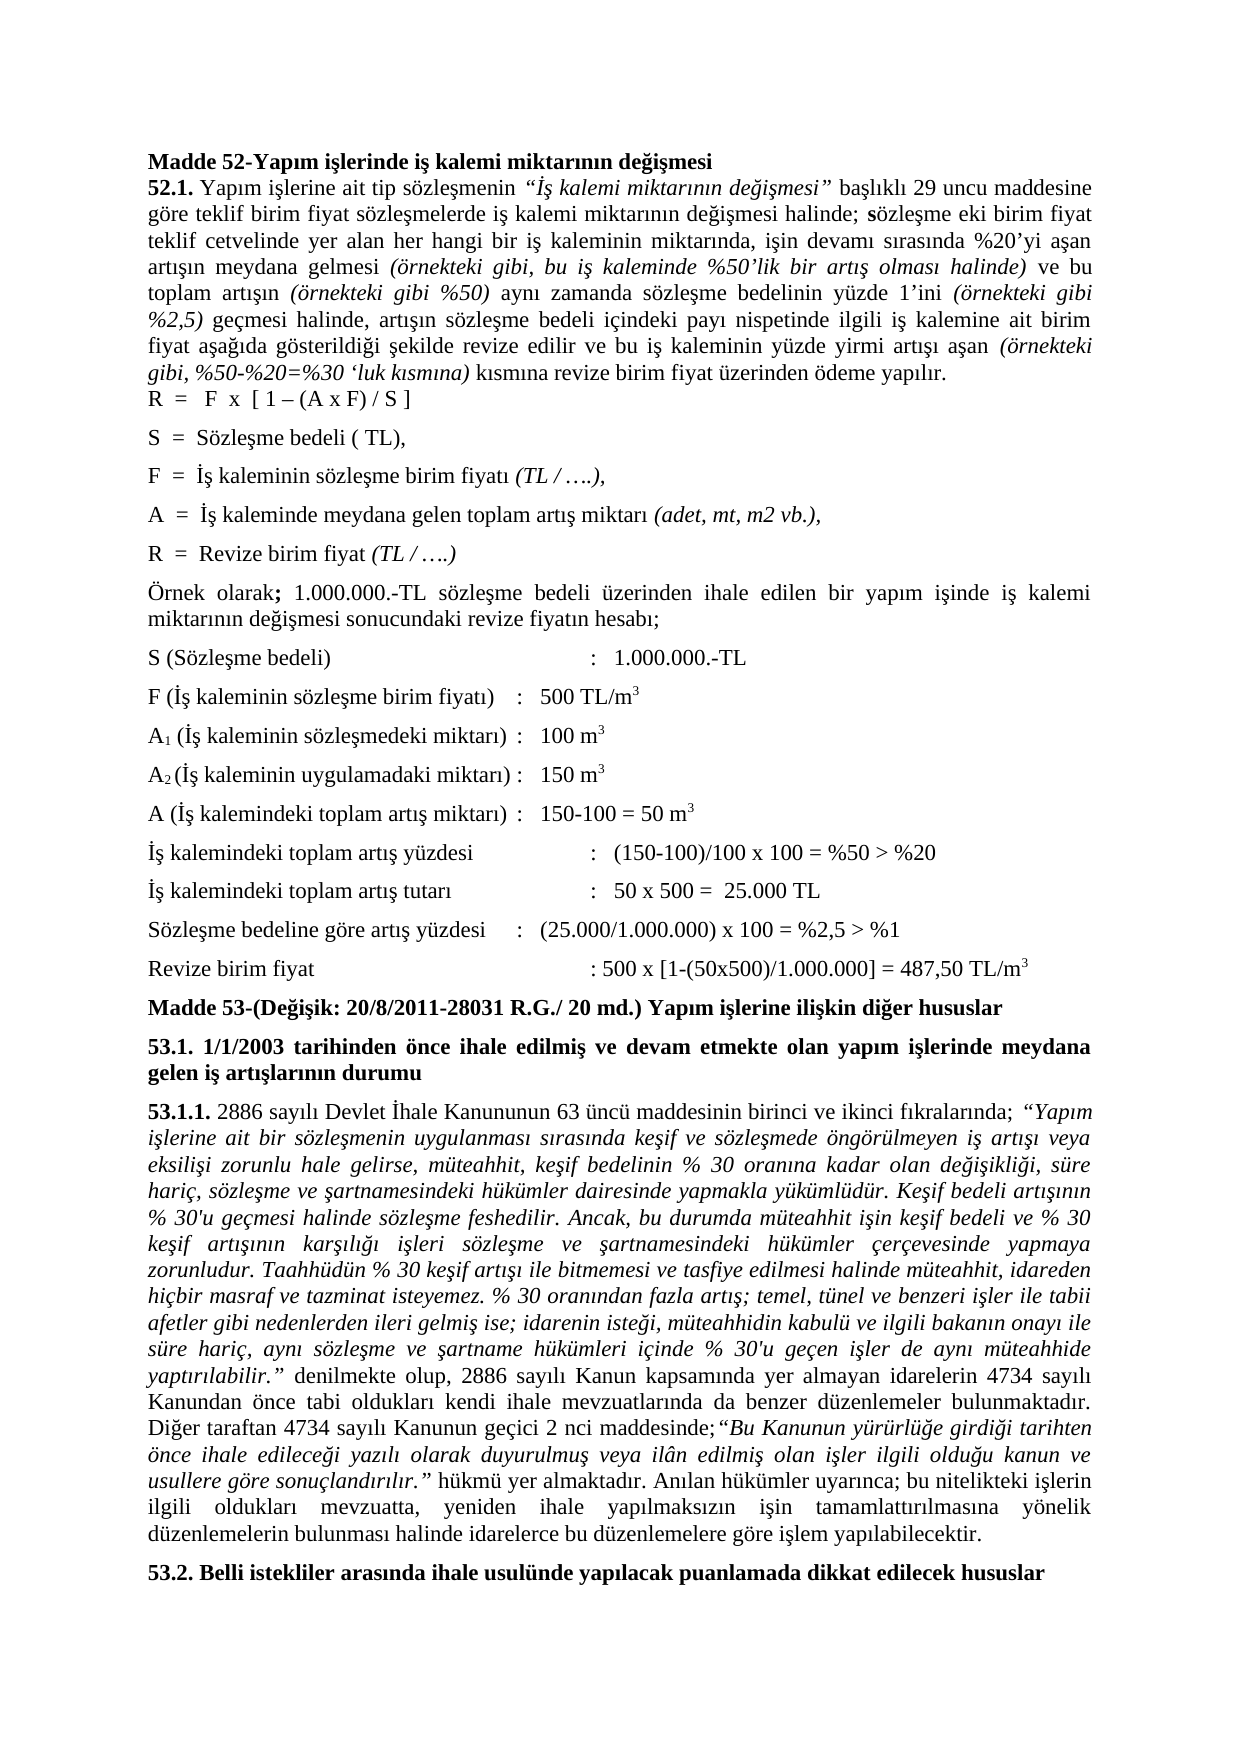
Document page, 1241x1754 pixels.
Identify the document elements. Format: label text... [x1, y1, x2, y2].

text Madde 53-(Değişik: 20/8/2011-28031 R.G./ 20 md.) Yapım işlerine ilişkin diğer hususlar [148, 994, 1092, 1020]
text S (Sözleşme bedeli) : 1.000.000.-TL [148, 644, 1092, 671]
text 53.1.1. 2886 sayılı Devlet İhale Kanununun 63 üncü maddesinin birinci ve ikinci fıkralarında; “Yapım işlerine ait bir sözleşmenin uygulanması sırasında keşif ve sözleşmede öngörülmeyen iş artışı veya eksilişi zorunlu hale gelirse, müteahhit, keşif bedelinin % 30 oranına kadar olan değişikliği, süre hariç, sözleşme ve şartnamesindeki hükümler dairesinde yapmakla yükümlüdür. Keşif bedeli artışının % 30'u geçmesi halinde sözleşme feshedilir. Ancak, bu durumda müteahhit işin keşif bedeli ve % 30 keşif artışının karşılığı işleri sözleşme ve şartnamesindeki hükümler çerçevesinde yapmaya zorunludur. Taahhüdün % 30 keşif artışı ile bitmemesi ve tasfiye edilmesi halinde müteahhit, idareden hiçbir masraf ve tazminat isteyemez. % 30 oranından fazla artış; temel, tünel ve benzeri işler ile tabii afetler gibi nedenlerden ileri gelmiş ise; idarenin isteği, müteahhidin kabulü ve ilgili bakanın onayı ile süre hariç, aynı sözleşme ve şartname hükümleri içinde % 30'u geçen işler de aynı müteahhide yaptırılabilir.” denilmekte olup, 2886 sayılı Kanun kapsamında yer almayan idarelerin 4734 sayılı Kanundan önce tabi oldukları kendi ihale mevzuatlarında da benzer düzenlemeler bulunmaktadır. Diğer taraftan 4734 sayılı Kanunun geçici 2 nci maddesinde;“Bu Kanunun yürürlüğe girdiği tarihten önce ihale edileceği yazılı olarak duyurulmuş veya ilân edilmiş olan işler ilgili olduğu kanun ve usullere göre sonuçlandırılır.” hükmü yer almaktadır. Anılan hükümler uyarınca; bu nitelikteki işlerin ilgili oldukları mevzuatta, yeniden ihale yapılmaksızın işin tamamlattırılmasına yönelik düzenlemelerin bulunması halinde idarelerce bu düzenlemelere göre işlem yapılabilecektir. [148, 1098, 1092, 1546]
text A1 (İş kaleminin sözleşmedeki miktarı) : 100 m3 [148, 722, 1092, 748]
text R = Revize birim fiyat (TL / ….) [148, 540, 1092, 567]
text İş kalemindeki toplam artış tutarı : 50 x 500 = 25.000 TL [148, 877, 1092, 904]
text A2 (İş kaleminin uygulamadaki miktarı) : 150 m3 [148, 761, 1092, 787]
text 53.1. 1/1/2003 tarihinden önce ihale edilmiş ve devam etmekte olan yapım işlerinde meydana gelen iş artışlarının durumu [148, 1033, 1092, 1086]
text Revize birim fiyat : 500 x [1-(50x500)/1.000.000] = 487,50 TL/m3 [148, 955, 1092, 982]
text R = F x [ 1 – (A x F) / S ] [148, 385, 1092, 411]
text Örnek olarak; 1.000.000.-TL sözleşme bedeli üzerinden ihale edilen bir yapım işinde iş kalemi miktarının değişmesi sonucundaki revize fiyatın hesabı; [148, 579, 1092, 632]
text 52.1. Yapım işlerine ait tip sözleşmenin “İş kalemi miktarının değişmesi” başlıklı 29 uncu maddesine göre teklif birim fiyat sözleşmelerde iş kalemi miktarının değişmesi halinde; sözleşme eki birim fiyat teklif cetvelinde yer alan her hangi bir iş kaleminin miktarında, işin devamı sırasında %20’yi aşan artışın meydana gelmesi (örnekteki gibi, bu iş kaleminde %50’lik bir artış olması halinde) ve bu toplam artışın (örnekteki gibi %50) aynı zamanda sözleşme bedelinin yüzde 1’ini (örnekteki gibi %2,5) geçmesi halinde, artışın sözleşme bedeli içindeki payı nispetinde ilgili iş kalemine ait birim fiyat aşağıda gösterildiği şekilde revize edilir ve bu iş kaleminin yüzde yirmi artışı aşan (örnekteki gibi, %50-%20=%30 ‘luk kısmına) kısmına revize birim fiyat üzerinden ödeme yapılır. [148, 174, 1092, 385]
text Sözleşme bedeline göre artış yüzdesi : (25.000/1.000.000) x 100 = %2,5 > %1 [148, 916, 1092, 943]
text S = Sözleşme bedeli ( TL), [148, 424, 1092, 450]
text Madde 52-Yapım işlerinde iş kalemi miktarının değişmesi [148, 148, 1092, 174]
text F = İş kaleminin sözleşme birim fiyatı (TL / ….), [148, 463, 1092, 489]
text A = İş kaleminde meydana gelen toplam artış miktarı (adet, mt, m2 vb.), [148, 501, 1092, 528]
text F (İş kaleminin sözleşme birim fiyatı) : 500 TL/m3 [148, 683, 1092, 709]
text 53.2. Belli istekliler arasında ihale usulünde yapılacak puanlamada dikkat edilecek hususlar [148, 1559, 1092, 1585]
text İş kalemindeki toplam artış yüzdesi : (150-100)/100 x 100 = %50 > %20 [148, 839, 1092, 865]
text A (İş kalemindeki toplam artış miktarı) : 150-100 = 50 m3 [148, 800, 1092, 826]
